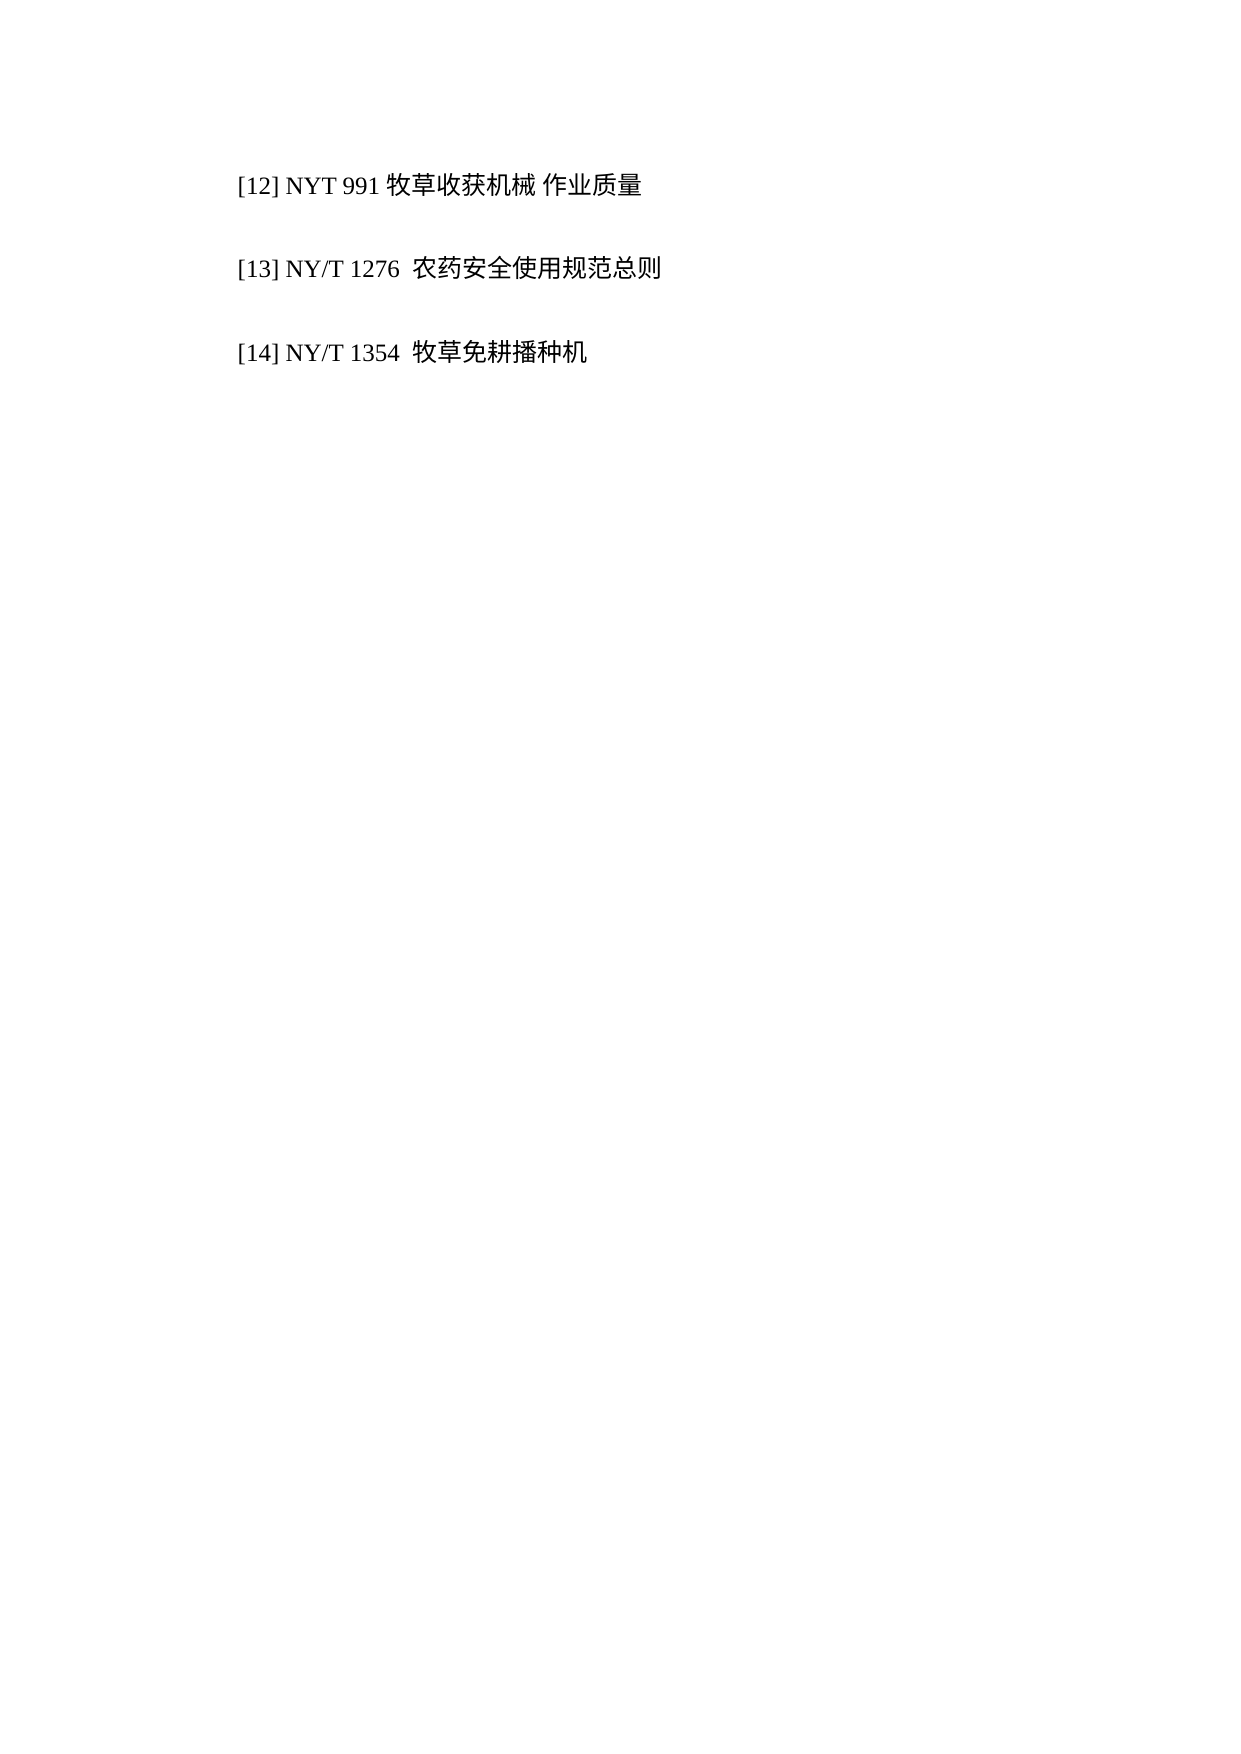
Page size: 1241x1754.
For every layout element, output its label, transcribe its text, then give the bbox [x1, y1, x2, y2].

text [12] NYT 991 牧草收获机械 作业质量 [187, 151, 1053, 216]
text [14] NY/T 1354 牧草免耕播种机 [187, 318, 1053, 383]
text [13] NY/T 1276 农药安全使用规范总则 [187, 234, 1053, 299]
